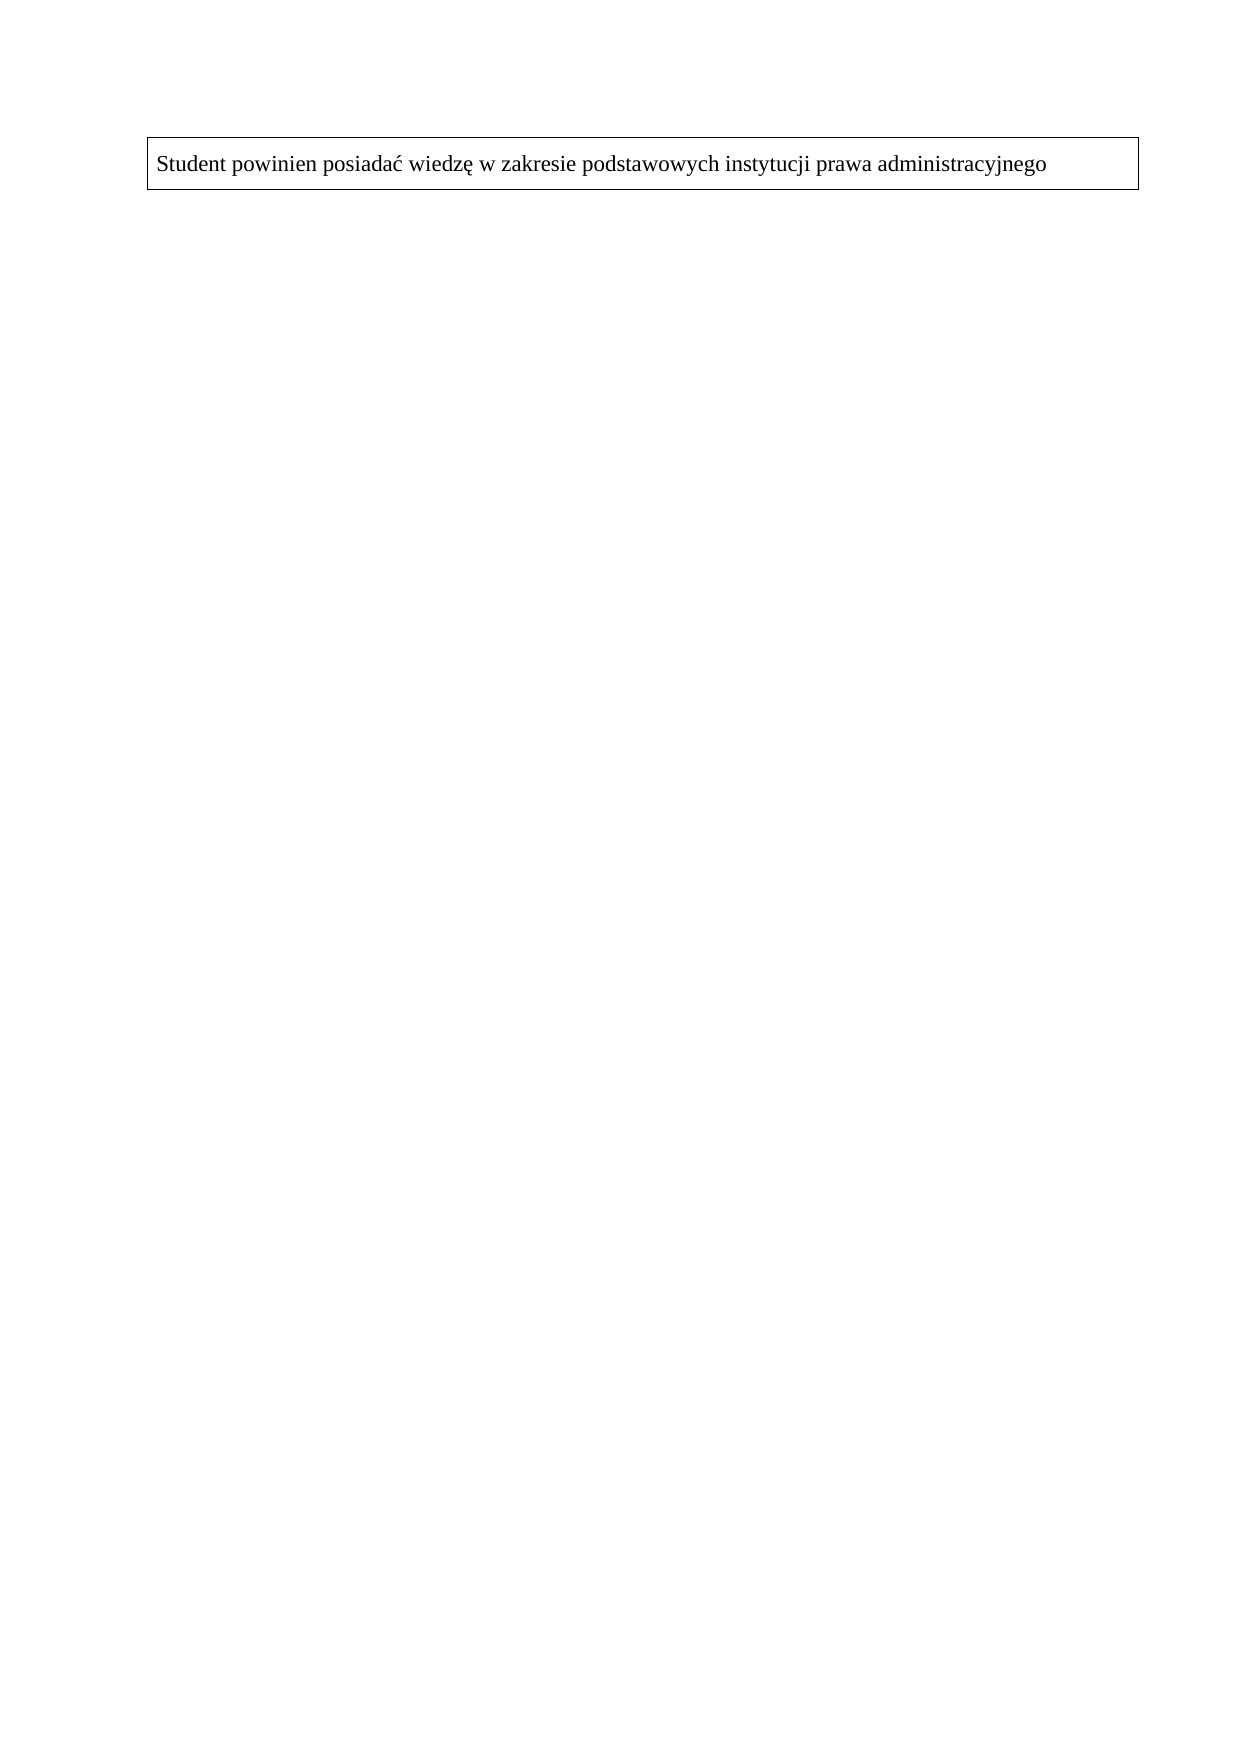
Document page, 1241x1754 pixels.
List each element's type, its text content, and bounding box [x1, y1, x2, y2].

table_header Student powinien posiadać wiedzę w zakresie podstawowych instytucji prawa administracyjnego [148, 138, 1138, 189]
